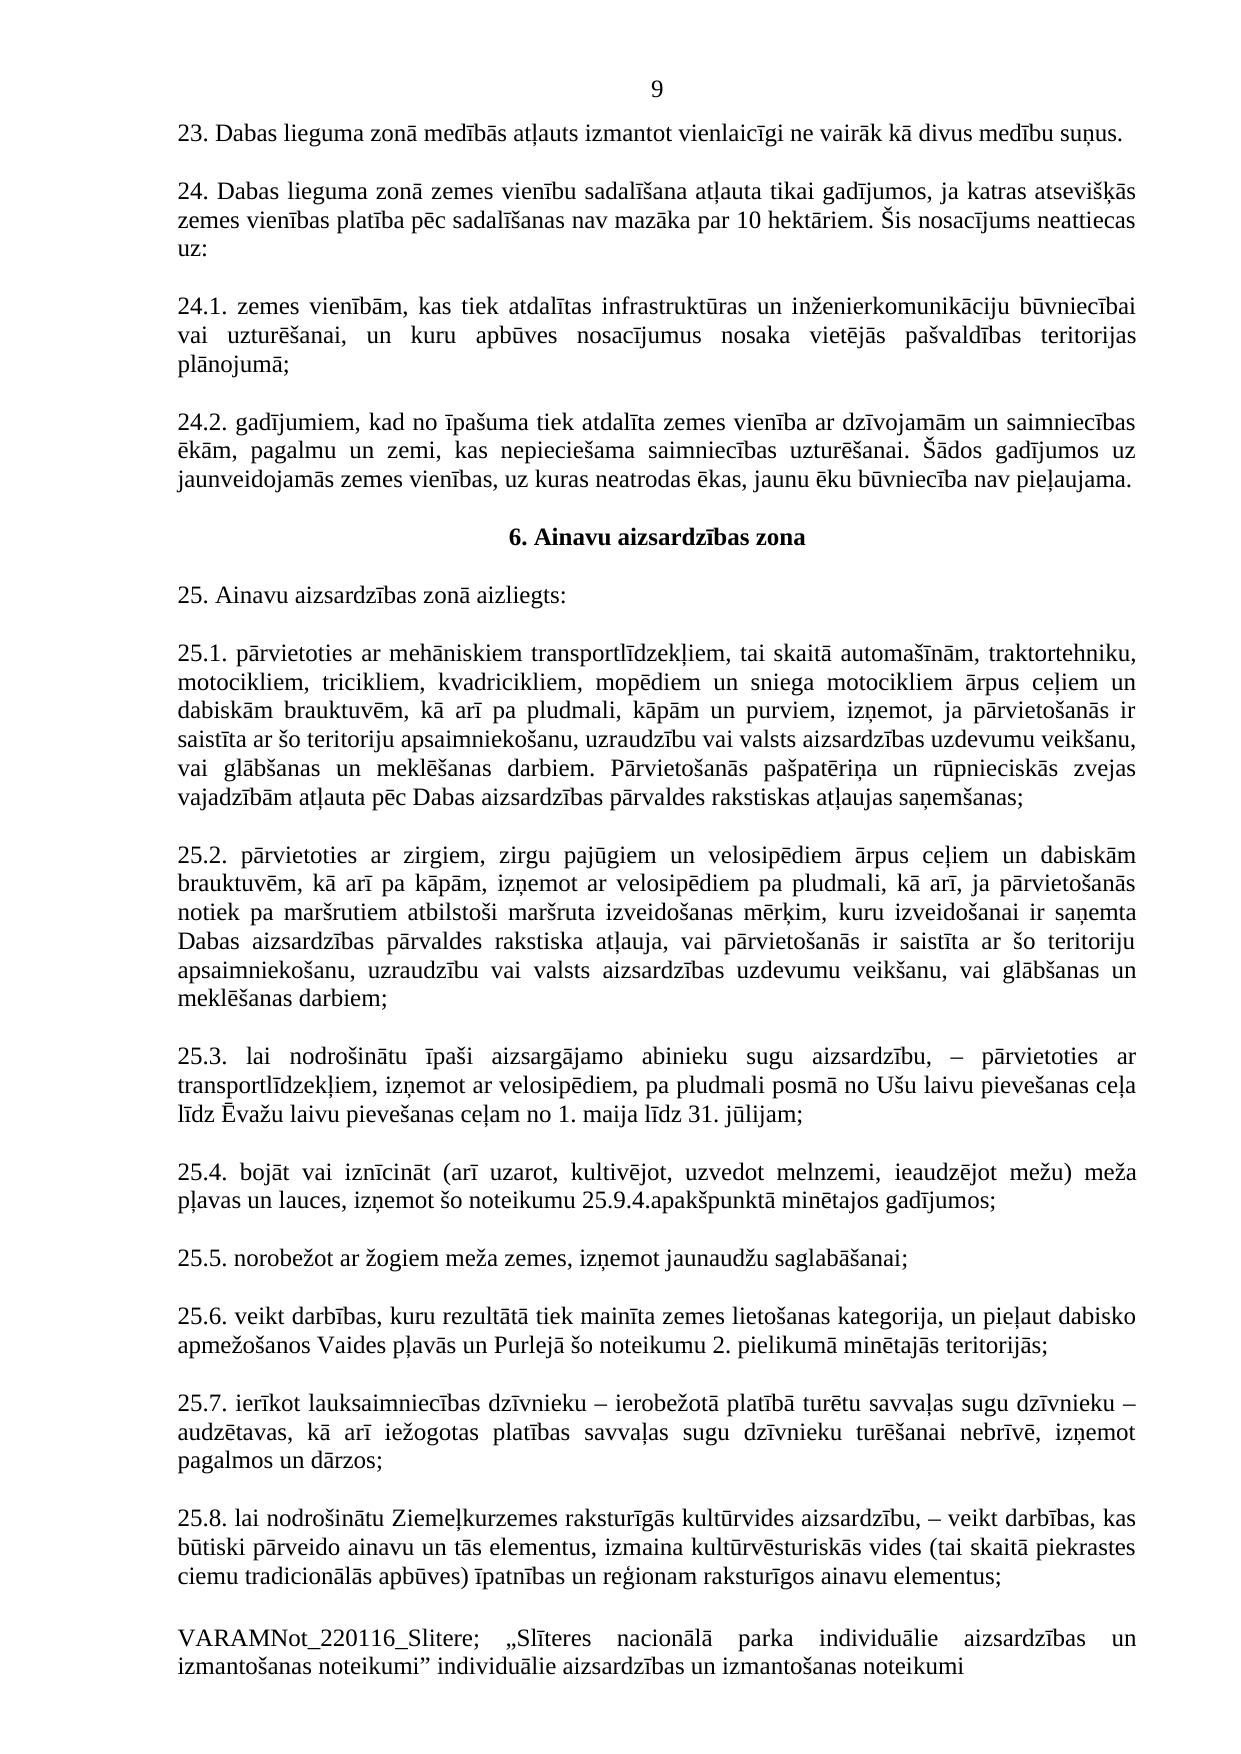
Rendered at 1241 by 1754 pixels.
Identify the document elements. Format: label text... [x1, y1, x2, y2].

text 25.2. pārvietoties ar zirgiem, zirgu pajūgiem un velosipēdiem ārpus ceļiem un dabiskām brauktuvēm, kā arī pa kāpām, izņemot ar velosipēdiem pa pludmali, kā arī, ja pārvietošanās notiek pa maršrutiem atbilstoši maršruta izveidošanas mērķim, kuru izveidošanai ir saņemta Dabas aizsardzības pārvaldes rakstiska atļauja, vai pārvietošanās ir saistīta ar šo teritoriju apsaimniekošanu, uzraudzību vai valsts aizsardzības uzdevumu veikšanu, vai glābšanas un meklēšanas darbiem; [177, 840, 1137, 1012]
text 25.3. lai nodrošinātu īpaši aizsargājamo abinieku sugu aizsardzību, – pārvietoties ar transportlīdzekļiem, izņemot ar velosipēdiem, pa pludmali posmā no Ušu laivu pievešanas ceļa līdz Ēvažu laivu pievešanas ceļam no 1. maija līdz 31. jūlijam; [177, 1041, 1137, 1128]
text 6. Ainavu aizsardzības zona [177, 522, 1137, 551]
text 25.1. pārvietoties ar mehāniskiem transportlīdzekļiem, tai skaitā automašīnām, traktortehniku, motocikliem, tricikliem, kvadricikliem, mopēdiem un sniega motocikliem ārpus ceļiem un dabiskām brauktuvēm, kā arī pa pludmali, kāpām un purviem, izņemot, ja pārvietošanās ir saistīta ar šo teritoriju apsaimniekošanu, uzraudzību vai valsts aizsardzības uzdevumu veikšanu, vai glābšanas un meklēšanas darbiem. Pārvietošanās pašpatēriņa un rūpnieciskās zvejas vajadzībām atļauta pēc Dabas aizsardzības pārvaldes rakstiskas atļaujas saņemšanas; [177, 638, 1137, 811]
text 24. Dabas lieguma zonā zemes vienību sadalīšana atļauta tikai gadījumos, ja katras atsevišķās zemes vienības platība pēc sadalīšanas nav mazāka par 10 hektāriem. Šis nosacījums neattiecas uz: [177, 176, 1137, 262]
text 24.2. gadījumiem, kad no īpašuma tiek atdalīta zemes vienība ar dzīvojamām un saimniecības ēkām, pagalmu un zemi, kas nepieciešama saimniecības uzturēšanai. Šādos gadījumos uz jaunveidojamās zemes vienības, uz kuras neatrodas ēkas, jaunu ēku būvniecība nav pieļaujama. [177, 407, 1137, 493]
text 25.6. veikt darbības, kuru rezultātā tiek mainīta zemes lietošanas kategorija, un pieļaut dabisko apmežošanos Vaides pļavās un Purlejā šo noteikumu 2. pielikumā minētajās teritorijās; [177, 1301, 1137, 1359]
text 24.1. zemes vienībām, kas tiek atdalītas infrastruktūras un inženierkomunikāciju būvniecībai vai uzturēšanai, un kuru apbūves nosacījumus nosaka vietējās pašvaldības teritorijas plānojumā; [177, 291, 1137, 378]
text 25.4. bojāt vai iznīcināt (arī uzarot, kultivējot, uzvedot melnzemi, ieaudzējot mežu) meža pļavas un lauces, izņemot šo noteikumu 25.9.4.apakšpunktā minētajos gadījumos; [177, 1157, 1137, 1214]
text 25. Ainavu aizsardzības zonā aizliegts: [177, 580, 1137, 609]
text 25.7. ierīkot lauksaimniecības dzīvnieku – ierobežotā platībā turētu savvaļas sugu dzīvnieku – audzētavas, kā arī iežogotas platības savvaļas sugu dzīvnieku turēšanai nebrīvē, izņemot pagalmos un dārzos; [177, 1388, 1137, 1474]
text 25.8. lai nodrošinātu Ziemeļkurzemes raksturīgās kultūrvides aizsardzību, – veikt darbības, kas būtiski pārveido ainavu un tās elementus, izmaina kultūrvēsturiskās vides (tai skaitā piekrastes ciemu tradicionālās apbūves) īpatnības un reģionam raksturīgos ainavu elementus; [177, 1503, 1137, 1590]
text 23. Dabas lieguma zonā medībās atļauts izmantot vienlaicīgi ne vairāk kā divus medību suņus. [177, 118, 1137, 147]
text 25.5. norobežot ar žogiem meža zemes, izņemot jaunaudžu saglabāšanai; [177, 1243, 1137, 1272]
